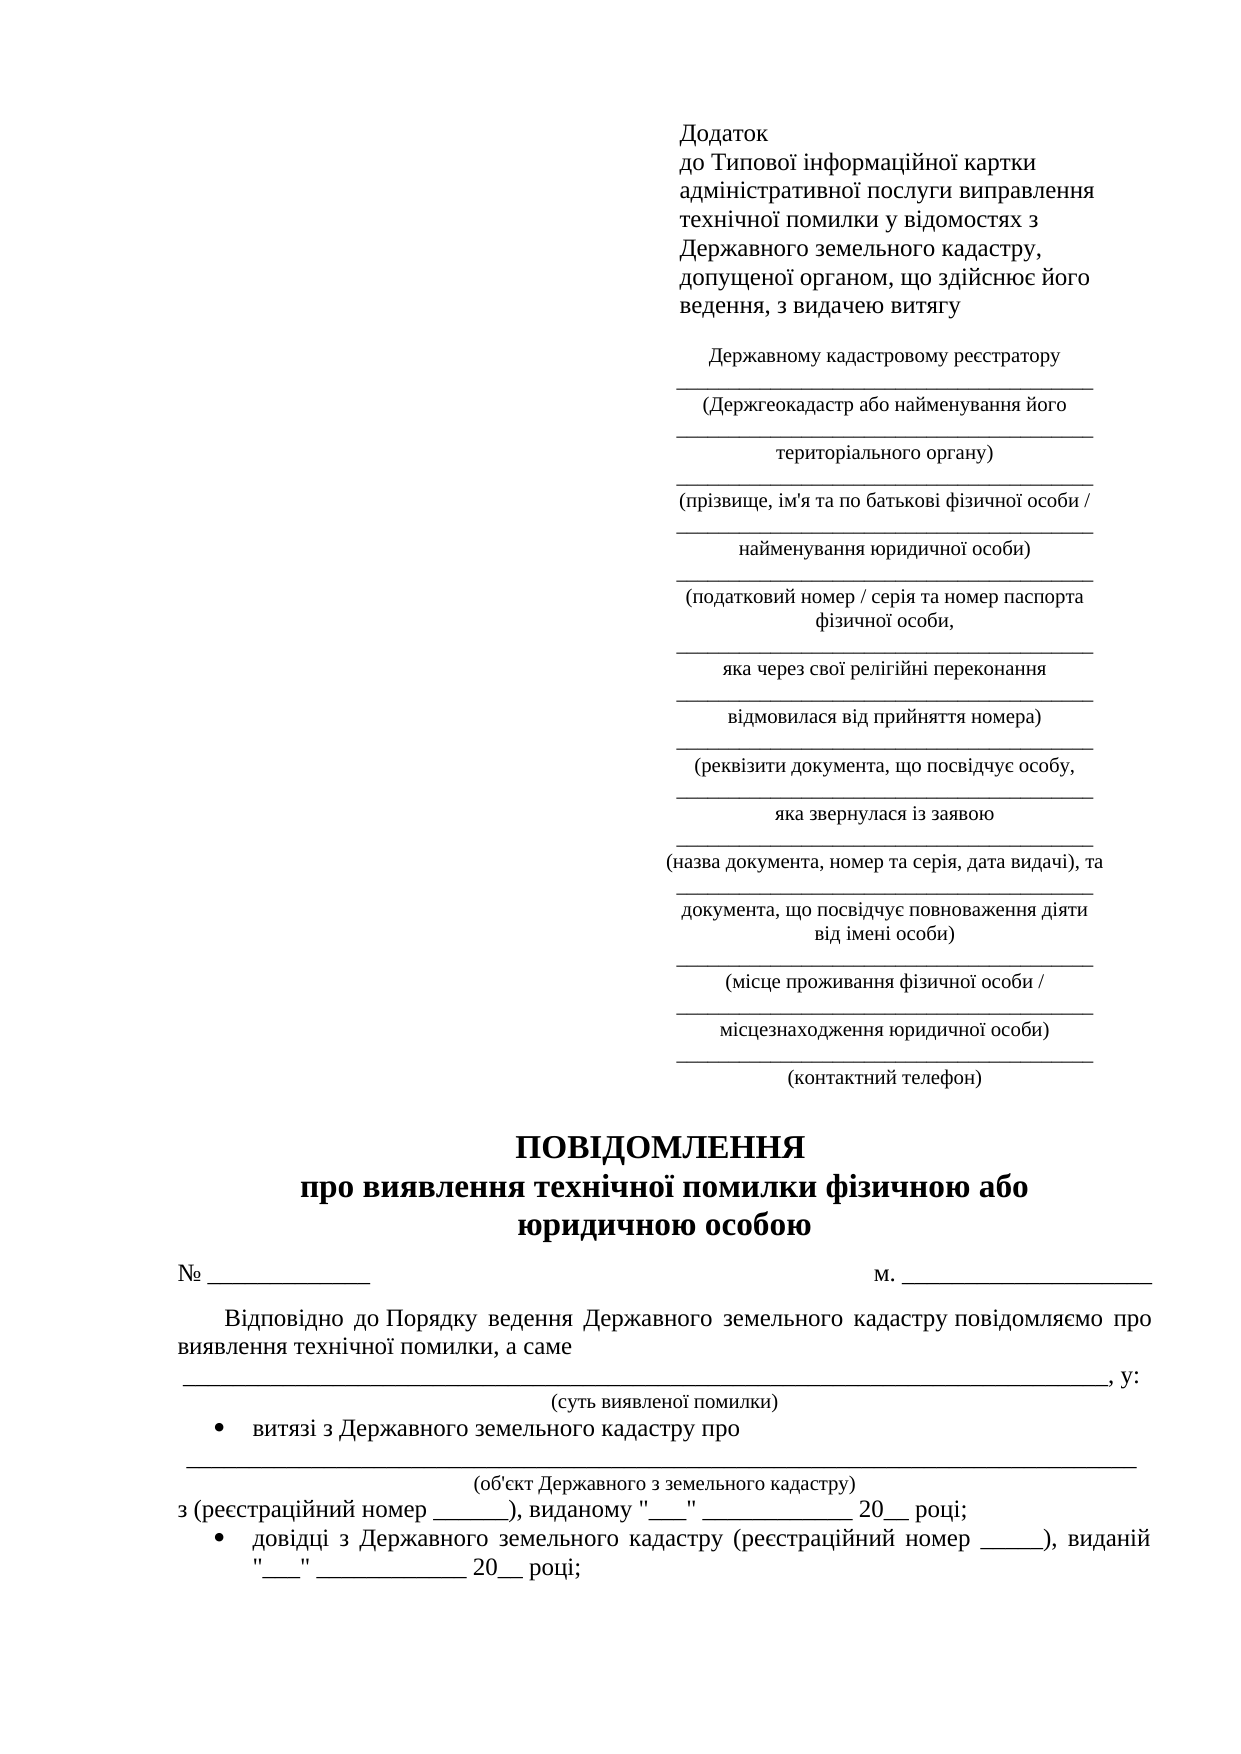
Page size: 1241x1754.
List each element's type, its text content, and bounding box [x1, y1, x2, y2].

text з (реєстраційний номер ______), виданому "___" ____________ 20__ році; [177, 1494, 1152, 1523]
text Додаток [679, 118, 1152, 147]
text (назва документа, номер та серія, дата видачі), та ________________________________________ [664, 849, 1105, 897]
text ________________________________________ [664, 367, 1105, 392]
text найменування юридичної особи) [664, 536, 1105, 560]
text ________________________________________ [664, 632, 1105, 656]
list витязі з Державного земельного кадастру про [215, 1413, 1152, 1442]
text ________________________________________ [664, 560, 1105, 584]
text ________________________________________ [664, 993, 1105, 1017]
text ____________________________________________________________________________ (об'єкт Державного з земельного кадастру) [177, 1442, 1152, 1494]
text яка через свої релігійні переконання [664, 656, 1105, 680]
text (Держгеокадастр або найменування його [664, 392, 1105, 416]
text місцезнаходження юридичної особи) [664, 1017, 1105, 1041]
text ________________________________________ [664, 777, 1105, 801]
table_header м. ____________________ [664, 1243, 1152, 1303]
text ________________________________________ [664, 945, 1105, 969]
text ________________________________________ [664, 416, 1105, 440]
text (податковий номер / серія та номер паспорта [664, 584, 1105, 608]
text яка звернулася із заявою [664, 801, 1105, 825]
text ________________________________________ [664, 728, 1105, 752]
text ________________________________________ [664, 512, 1105, 536]
text відмовилася від прийняття номера) [664, 704, 1105, 728]
text (прізвище, ім'я та по батькові фізичної особи / [664, 488, 1105, 512]
text ________________________________________ [664, 1041, 1105, 1065]
text (контактний телефон) [664, 1065, 1105, 1089]
text від імені особи) [664, 921, 1105, 945]
text ________________________________________ [664, 825, 1105, 849]
table_header № _____________ [177, 1243, 664, 1303]
text (місце проживання фізичної особи / [664, 969, 1105, 993]
text до Типової інформаційної картки адміністративної послуги виправлення технічної помилки у відомостях з Державного земельного кадастру, допущеної органом, що здійснює його ведення, з видачею витягу [679, 147, 1152, 319]
text Відповідно до Порядку ведення Державного земельного кадастру повідомляємо про виявлення технічної помилки, а саме [177, 1303, 1152, 1360]
text __________________________________________________________________________, у: (суть виявленої помилки) [177, 1360, 1152, 1413]
list довідці з Державного земельного кадастру (реєстраційний номер _____), виданій "___" ____________ 20__ році; [215, 1523, 1152, 1581]
text Державному кадастровому реєстратору [664, 343, 1105, 367]
text (реквізити документа, що посвідчує особу, [664, 752, 1105, 777]
text ПОВІДОМЛЕННЯ про виявлення технічної помилки фізичною або юридичною особою [224, 1128, 1105, 1243]
text документа, що посвідчує повноваження діяти [664, 897, 1105, 921]
text ________________________________________ [664, 680, 1105, 704]
text територіального органу) [664, 440, 1105, 464]
text фізичної особи, [664, 608, 1105, 632]
text ________________________________________ [664, 464, 1105, 488]
